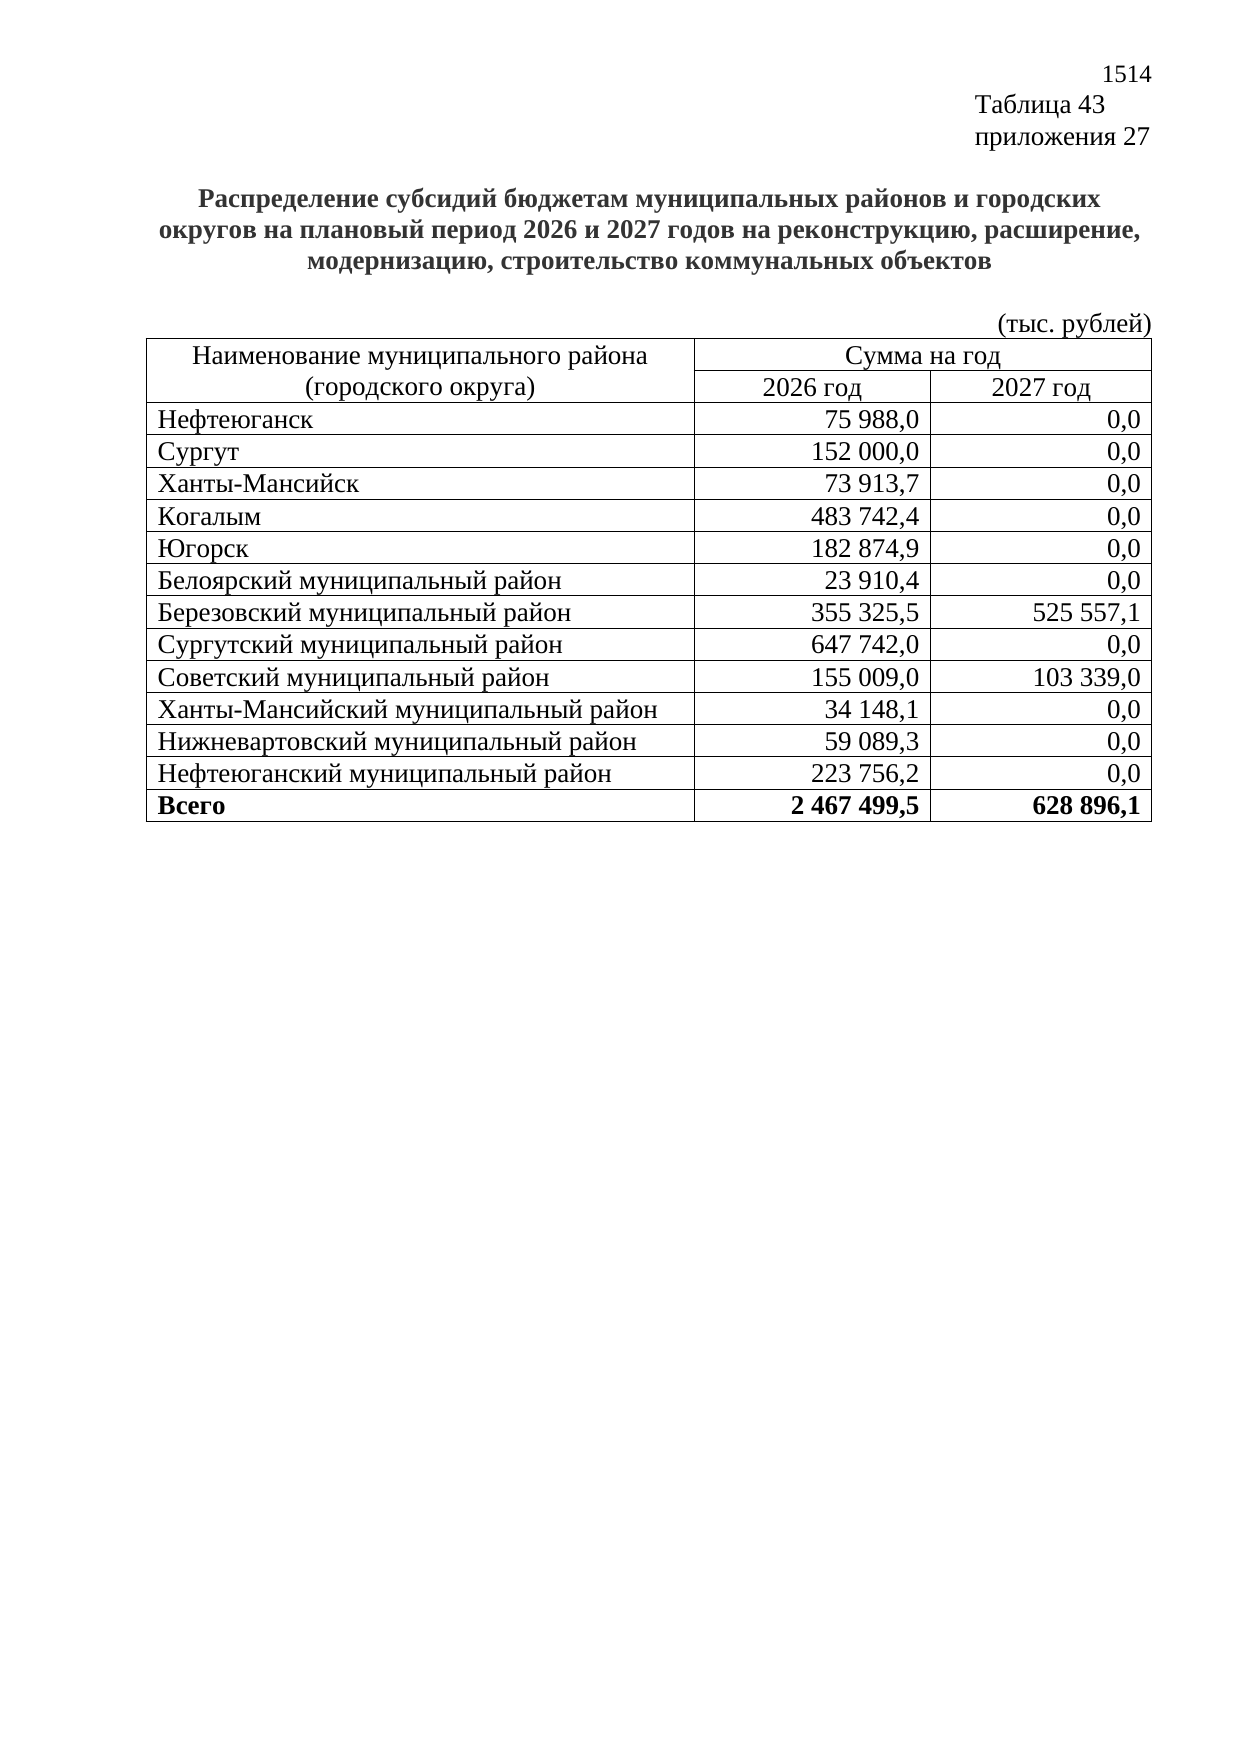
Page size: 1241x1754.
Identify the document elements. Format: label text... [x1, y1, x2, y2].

table_cell 73 913,7 [695, 468, 930, 499]
table_cell Ханты-Мансийск [147, 468, 694, 499]
table_cell 0,0 [931, 564, 1151, 595]
table_cell Сургут [147, 435, 694, 467]
table_cell 0,0 [931, 725, 1151, 756]
table_cell 75 988,0 [695, 403, 930, 434]
text (тыс. рублей) [148, 307, 1152, 338]
table_cell 0,0 [931, 629, 1151, 660]
table_cell 34 148,1 [695, 693, 930, 724]
table_cell 483 742,4 [695, 500, 930, 531]
table_cell 0,0 [931, 403, 1151, 434]
table_cell Белоярский муниципальный район [147, 564, 694, 595]
table_cell Ханты-Мансийский муниципальный район [147, 693, 694, 724]
table_cell 647 742,0 [695, 629, 930, 660]
table_cell 0,0 [931, 693, 1151, 724]
table_cell 2 467 499,5 [695, 790, 930, 821]
table_cell Нефтеюганский муниципальный район [147, 757, 694, 788]
table_cell Березовский муниципальный район [147, 596, 694, 627]
text Распределение субсидий бюджетам муниципальных районов и городских округов на плановый период 2026 и 2027 годов на реконструкцию, расширение, модернизацию, строительство коммунальных объектов [148, 182, 1152, 276]
table_header Сумма на год [695, 339, 1151, 370]
table_cell 0,0 [931, 532, 1151, 563]
table_cell 355 325,5 [695, 596, 930, 627]
table_cell Когалым [147, 500, 694, 531]
table_cell 152 000,0 [695, 435, 930, 467]
table_cell 23 910,4 [695, 564, 930, 595]
text приложения 27 [974, 120, 1152, 151]
table_cell Югорск [147, 532, 694, 563]
table_cell 0,0 [931, 500, 1151, 531]
table_cell 0,0 [931, 757, 1151, 788]
table_cell 628 896,1 [931, 790, 1151, 821]
table_cell Нефтеюганск [147, 403, 694, 434]
table_cell 59 089,3 [695, 725, 930, 756]
table_cell 223 756,2 [695, 757, 930, 788]
table_header Наименование муниципального района (городского округа) [147, 339, 694, 402]
table_cell Всего [147, 790, 694, 821]
text Таблица 43 [974, 89, 1152, 120]
table_cell 0,0 [931, 468, 1151, 499]
table_cell 103 339,0 [931, 661, 1151, 692]
table_cell Советский муниципальный район [147, 661, 694, 692]
table_cell Сургутский муниципальный район [147, 629, 694, 660]
table_cell 2027 год [931, 371, 1151, 402]
table_cell 155 009,0 [695, 661, 930, 692]
table_cell 182 874,9 [695, 532, 930, 563]
table_cell Нижневартовский муниципальный район [147, 725, 694, 756]
table_cell 2026 год [695, 371, 930, 402]
table_cell 525 557,1 [931, 596, 1151, 627]
table_cell 0,0 [931, 435, 1151, 467]
